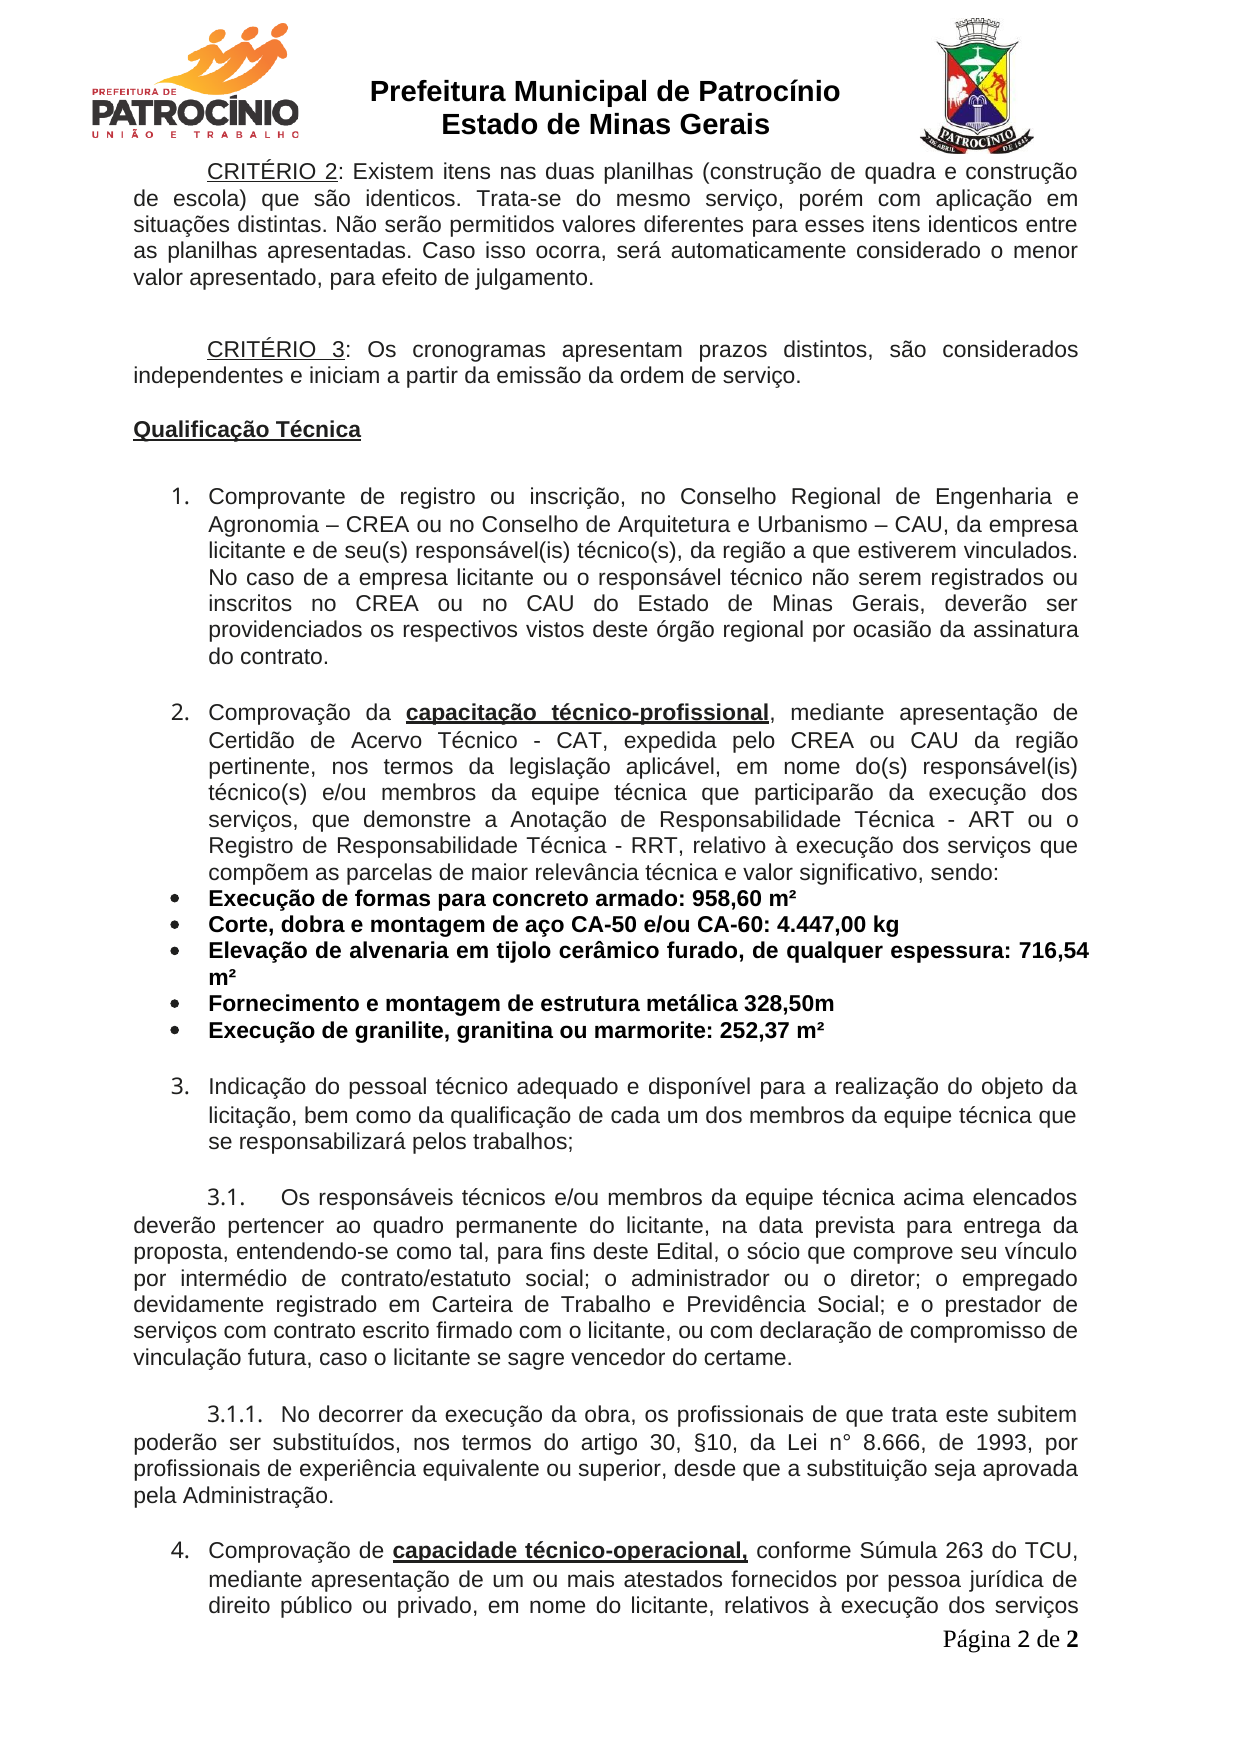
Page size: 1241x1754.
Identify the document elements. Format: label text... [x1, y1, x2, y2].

list Execução de granilite, granitina ou marmorite: 252,37 m² [171, 1017, 1090, 1043]
text CRITÉRIO 3: Os cronogramas apresentam prazos distintos, são considerados independentes e iniciam a partir da emissão da ordem de serviço. [133, 336, 1079, 389]
subtitle Qualificação Técnica [133, 416, 1090, 442]
list Indicação do pessoal técnico adequado e disponível para a realização do objeto da licitação, bem como da qualificação de cada um dos membros da equipe técnica que se responsabilizará pelos trabalhos; [171, 1070, 1078, 1154]
list Elevação de alvenaria em tijolo cerâmico furado, de qualquer espessura: 716,54 m² [171, 937, 1090, 990]
list Fornecimento e montagem de estrutura metálica 328,50m [171, 990, 1090, 1017]
list Corte, dobra e montagem de aço CA-50 e/ou CA-60: 4.447,00 kg [171, 911, 1090, 937]
list Os responsáveis técnicos e/ou membros da equipe técnica acima elencados deverão pertencer ao quadro permanente do licitante, na data prevista para entrega da proposta, entendendo-se como tal, para fins deste Edital, o sócio que comprove seu vínculo por intermédio de contrato/estatuto social; o administrador ou o diretor; o empregado devidamente registrado em Carteira de Trabalho e Previdência Social; e o prestador de serviços com contrato escrito firmado com o licitante, ou com declaração de compromisso de vinculação futura, caso o licitante se sagre vencedor do certame. [133, 1181, 1078, 1370]
list Execução de formas para concreto armado: 958,60 m² [171, 885, 1090, 911]
list Comprovação da capacitação técnico-profissional, mediante apresentação de Certidão de Acervo Técnico - CAT, expedida pelo CREA ou CAU da região pertinente, nos termos da legislação aplicável, em nome do(s) responsável(is) técnico(s) e/ou membros da equipe técnica que participarão da execução dos serviços, que demonstre a Anotação de Responsabilidade Técnica - ART ou o Registro de Responsabilidade Técnica - RRT, relativo à execução dos serviços que compõem as parcelas de maior relevância técnica e valor significativo, sendo: [171, 695, 1079, 885]
list Comprovante de registro ou inscrição, no Conselho Regional de Engenharia e Agronomia – CREA ou no Conselho de Arquitetura e Urbanismo – CAU, da empresa licitante e de seu(s) responsável(is) técnico(s), da região a que estiverem vinculados. No caso de a empresa licitante ou o responsável técnico não serem registrados ou inscritos no CREA ou no CAU do Estado de Minas Gerais, deverão ser providenciados os respectivos vistos deste órgão regional por ocasião da assinatura do contrato. [171, 479, 1079, 669]
picture [919, 18, 1034, 154]
picture [92, 23, 299, 138]
list No decorrer da execução da obra, os profissionais de que trata este subitem poderão ser substituídos, nos termos do artigo 30, §10, da Lei n° 8.666, de 1993, por profissionais de experiência equivalente ou superior, desde que a substituição seja aprovada pela Administração. [133, 1398, 1078, 1508]
text CRITÉRIO 2: Existem itens nas duas planilhas (construção de quadra e construção de escola) que são identicos. Trata-se do mesmo serviço, porém com aplicação em situações distintas. Não serão permitidos valores diferentes para esses itens identicos entre as planilhas apresentadas. Caso isso ocorra, será automaticamente considerado o menor valor apresentado, para efeito de julgamento. [133, 158, 1079, 290]
